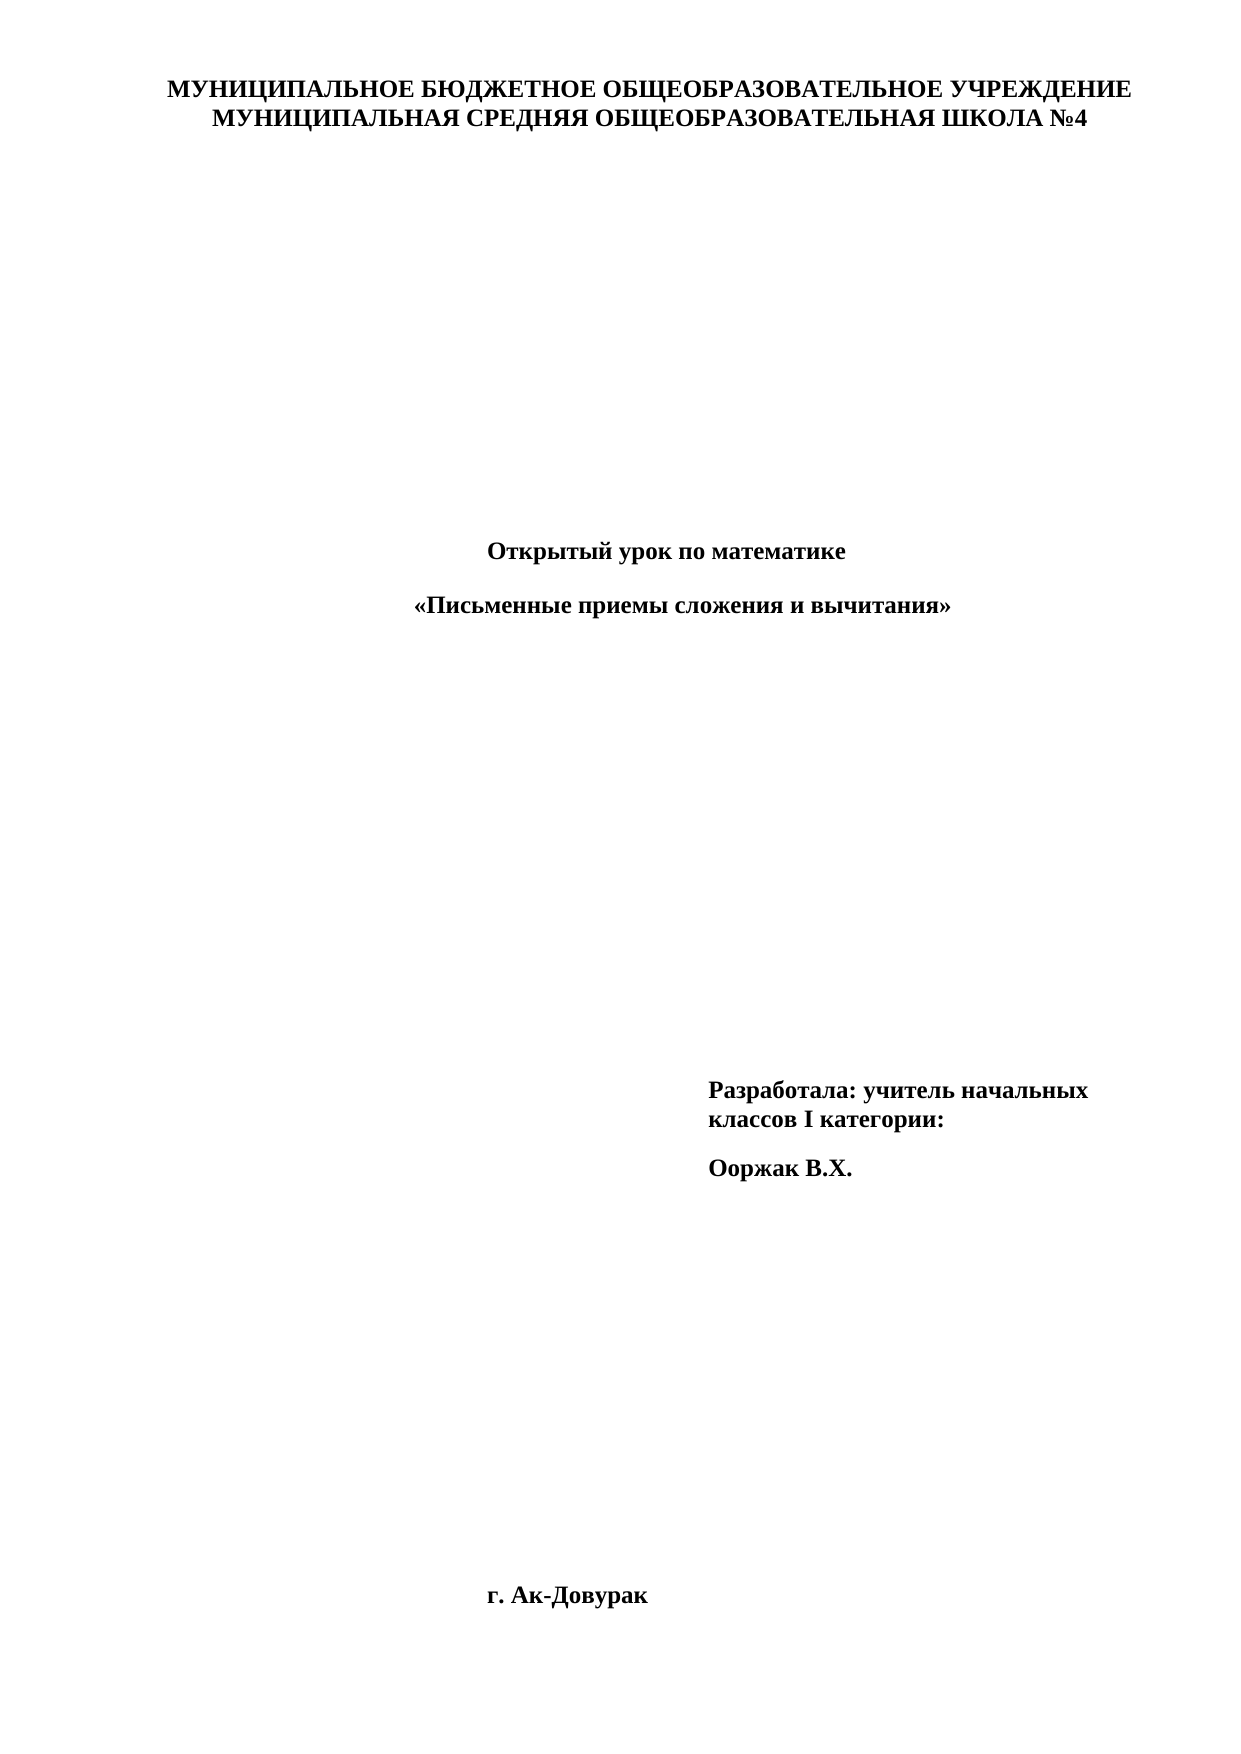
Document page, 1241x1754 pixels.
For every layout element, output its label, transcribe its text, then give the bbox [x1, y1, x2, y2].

text г. Ак-Довурак [413, 1580, 1181, 1608]
text МУНИЦИПАЛЬНОЕ БЮДЖЕТНОЕ ОБЩЕОБРАЗОВАТЕЛЬНОЕ УЧРЕЖДЕНИЕ МУНИЦИПАЛЬНАЯ СРЕДНЯЯ ОБЩЕОБРАЗОВАТЕЛЬНАЯ ШКОЛА №4 [118, 74, 1181, 131]
text Открытый урок по математике [118, 536, 1181, 565]
text «Письменные приемы сложения и вычитания» [118, 590, 1181, 619]
text Ооржак В.Х. [634, 1153, 1181, 1182]
text Разработала: учитель начальных классов I категории: [708, 1075, 1181, 1132]
